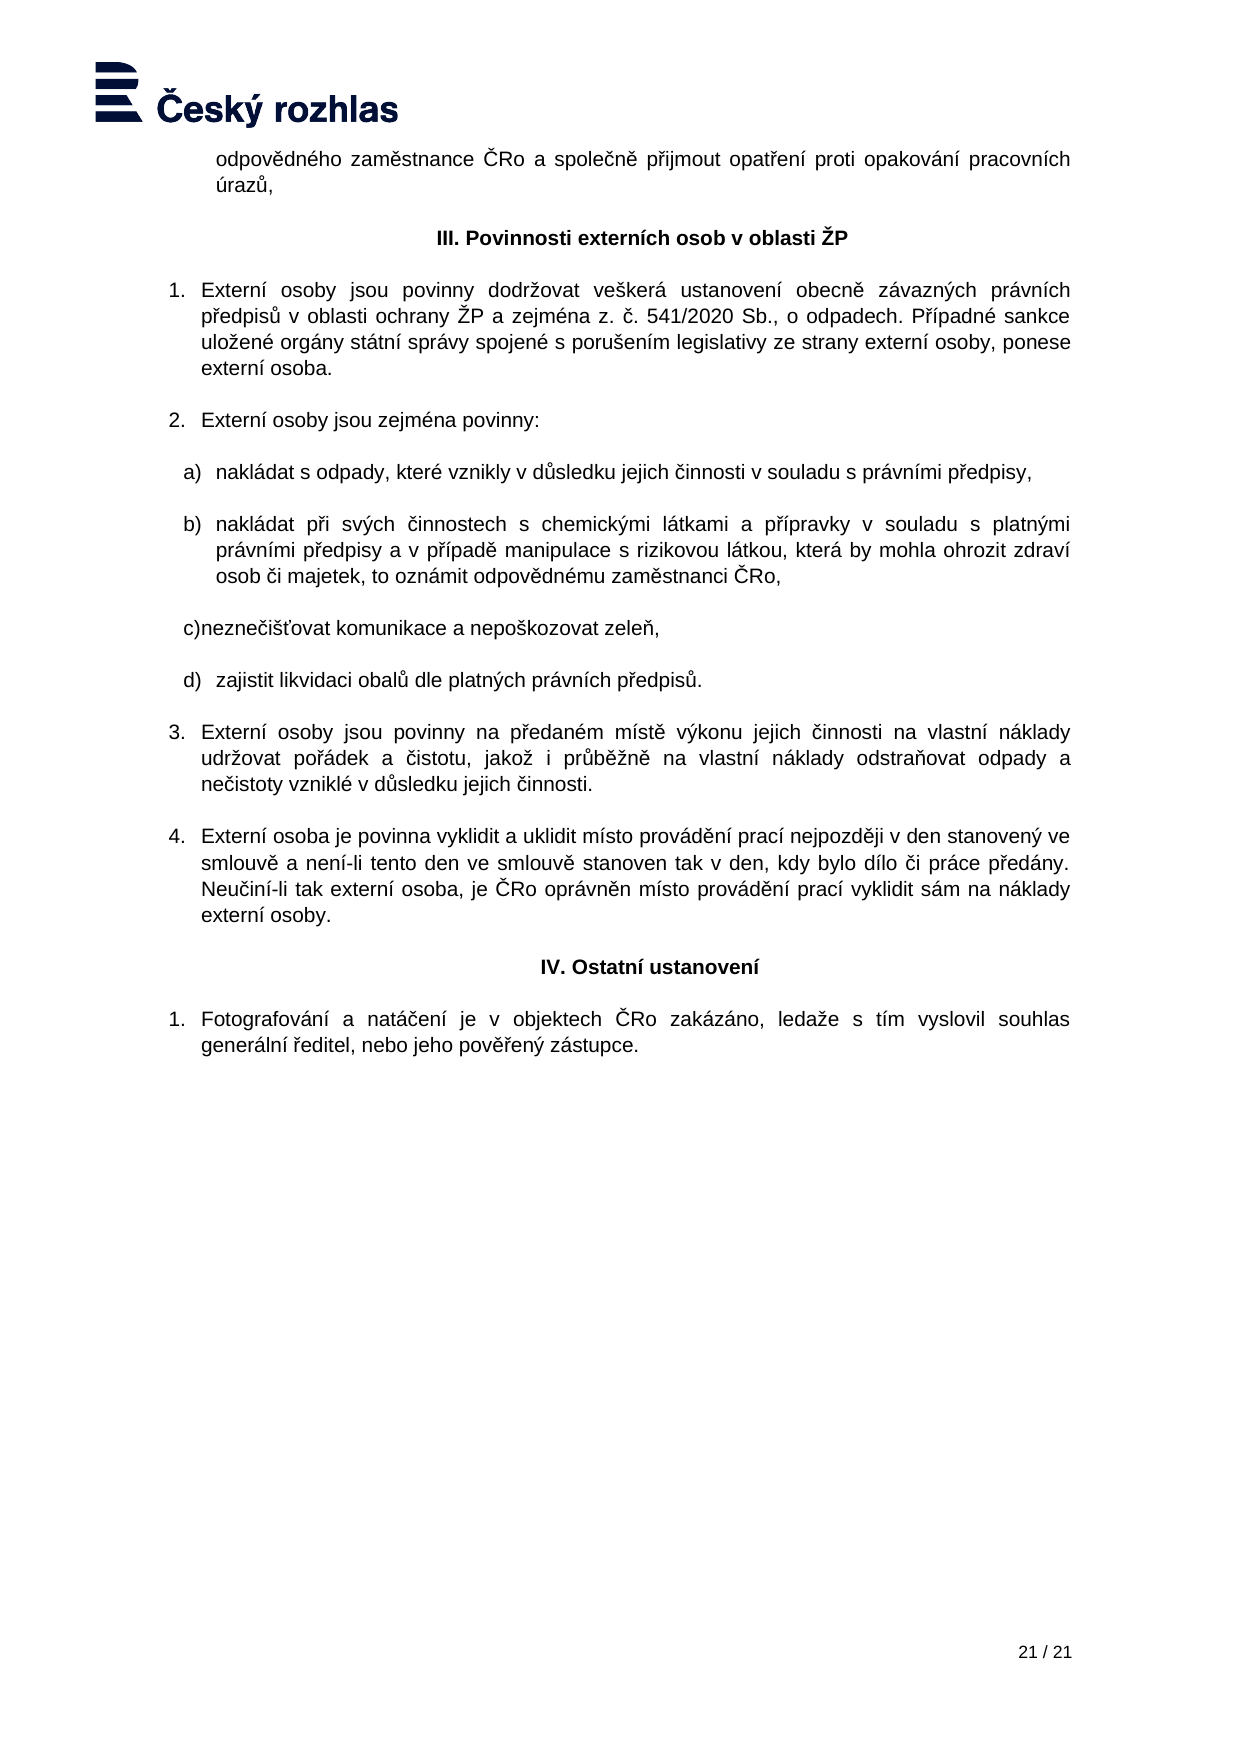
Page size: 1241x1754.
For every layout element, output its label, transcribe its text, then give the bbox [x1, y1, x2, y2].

picture [95, 62, 398, 128]
list Externí osoby jsou povinny na předaném místě výkonu jejich činnosti na vlastní náklady udržovat pořádek a čistotu, jakož i průběžně na vlastní náklady odstraňovat odpady a nečistoty vzniklé v důsledku jejich činnosti. [168, 719, 1072, 797]
list zajistit likvidaci obalů dle platných právních předpisů. [183, 667, 1072, 693]
subtitle Povinnosti externích osob v oblasti ŽP [213, 224, 1072, 250]
subtitle Ostatní ustanovení [227, 953, 1072, 979]
list Externí osoby jsou zejména povinny: [168, 406, 1072, 432]
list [183, 146, 1072, 198]
list nakládat při svých činnostech s chemickými látkami a přípravky v souladu s platnými právními předpisy a v případě manipulace s rizikovou látkou, která by mohla ohrozit zdraví osob či majetek, to oznámit odpovědnému zaměstnanci ČRo, [183, 511, 1072, 589]
list Externí osoba je povinna vyklidit a uklidit místo provádění prací nejpozději v den stanovený ve smlouvě a není-li tento den ve smlouvě stanoven tak v den, kdy bylo dílo či práce předány. Neučiní-li tak externí osoba, je ČRo oprávněn místo provádění prací vyklidit sám na náklady externí osoby. [168, 823, 1072, 927]
list nakládat s odpady, které vznikly v důsledku jejich činnosti v souladu s právními předpisy, [183, 458, 1072, 484]
list Externí osoby jsou povinny dodržovat veškerá ustanovení obecně závazných právních předpisů v oblasti ochrany ŽP a zejména z. č. 541/2020 Sb., o odpadech. Případné sankce uložené orgány státní správy spojené s porušením legislativy ze strany externí osoby, ponese externí osoba. [168, 276, 1072, 380]
list Fotografování a natáčení je v objektech ČRo zakázáno, ledaže s tím vyslovil souhlas generální ředitel, nebo jeho pověřený zástupce. [168, 1005, 1072, 1057]
list neznečišťovat komunikace a nepoškozovat zeleň, [183, 615, 1072, 641]
